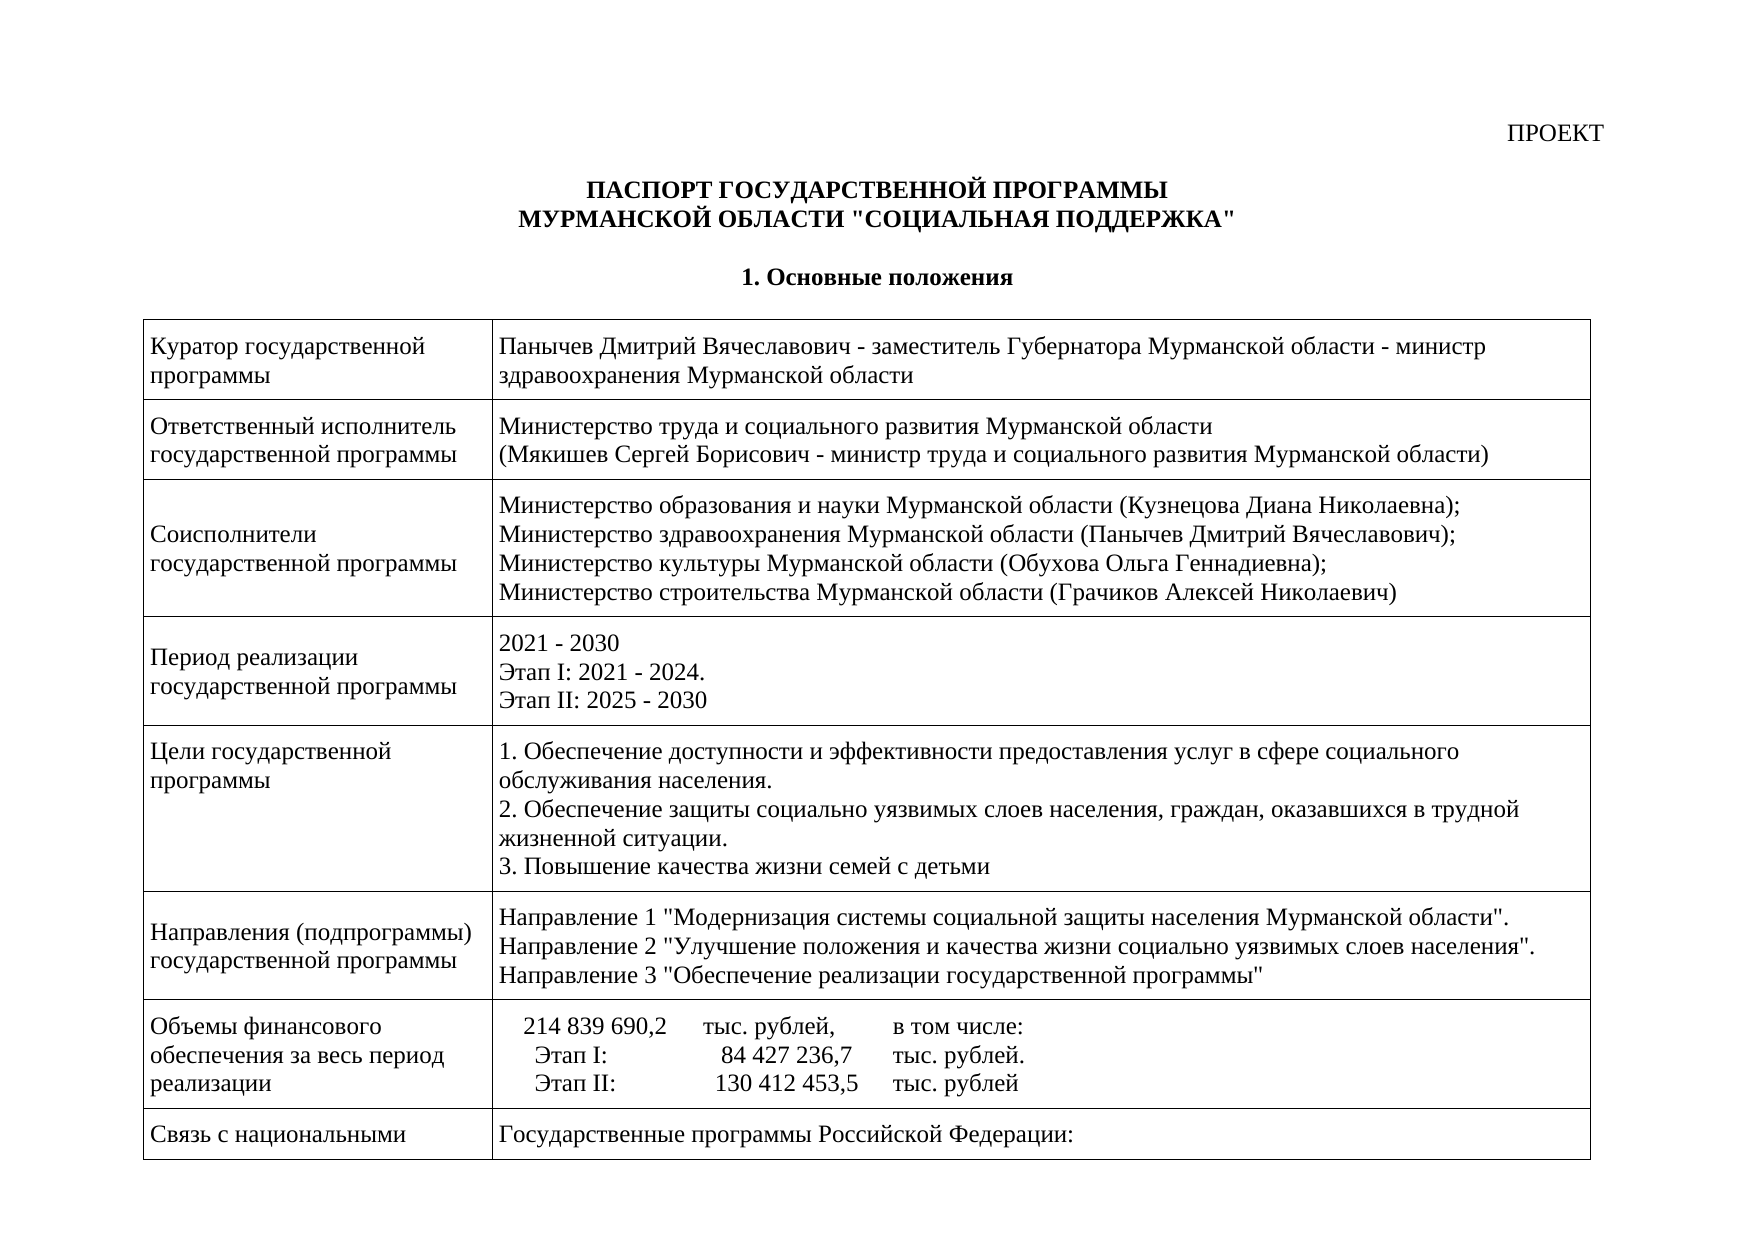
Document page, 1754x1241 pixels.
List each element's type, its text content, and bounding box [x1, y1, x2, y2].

table_cell Период реализации государственной программы [144, 617, 492, 725]
text ПРОЕКТ [150, 118, 1604, 147]
table_cell Объемы финансового обеспечения за весь период реализации [144, 1000, 492, 1108]
table_cell Направление 1 "Модернизация системы социальной защиты населения Мурманской области". Направление 2 "Улучшение положения и качества жизни социально уязвимых слоев населения". Направление 3 "Обеспечение реализации государственной программы" [493, 892, 1590, 999]
table_cell 2021 - 2030 Этап I: 2021 - 2024. Этап II: 2025 - 2030 [493, 617, 1590, 725]
table_cell Министерство труда и социального развития Мурманской области (Мякишев Сергей Борисович - министр труда и социального развития Мурманской области) [493, 400, 1590, 479]
title ПАСПОРТ ГОСУДАРСТВЕННОЙ ПРОГРАММЫ [150, 176, 1604, 204]
table_cell Ответственный исполнитель государственной программы [144, 400, 492, 479]
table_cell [144, 1109, 492, 1159]
table_cell Министерство образования и науки Мурманской области (Кузнецова Диана Николаевна); Министерство здравоохранения Мурманской области (Панычев Дмитрий Вячеславович); Министерство культуры Мурманской области (Обухова Ольга Геннадиевна); Министерство строительства Мурманской области (Грачиков Алексей Николаевич) [493, 480, 1590, 616]
table_cell Цели государственной программы [144, 726, 492, 891]
table_cell [493, 1000, 1590, 1108]
table_cell Направления (подпрограммы) государственной программы [144, 892, 492, 999]
title МУРМАНСКОЙ ОБЛАСТИ "СОЦИАЛЬНАЯ ПОДДЕРЖКА" [150, 204, 1604, 233]
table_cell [493, 1109, 1590, 1159]
title 1. Основные положения [150, 262, 1604, 291]
table_header Панычев Дмитрий Вячеславович - заместитель Губернатора Мурманской области - министр здравоохранения Мурманской области [493, 320, 1590, 399]
table_cell Соисполнители государственной программы [144, 480, 492, 616]
table_cell 1. Обеспечение доступности и эффективности предоставления услуг в сфере социального обслуживания населения. 2. Обеспечение защиты социально уязвимых слоев населения, граждан, оказавшихся в трудной жизненной ситуации. 3. Повышение качества жизни семей с детьми [493, 726, 1590, 891]
table_header Куратор государственной программы [144, 320, 492, 399]
